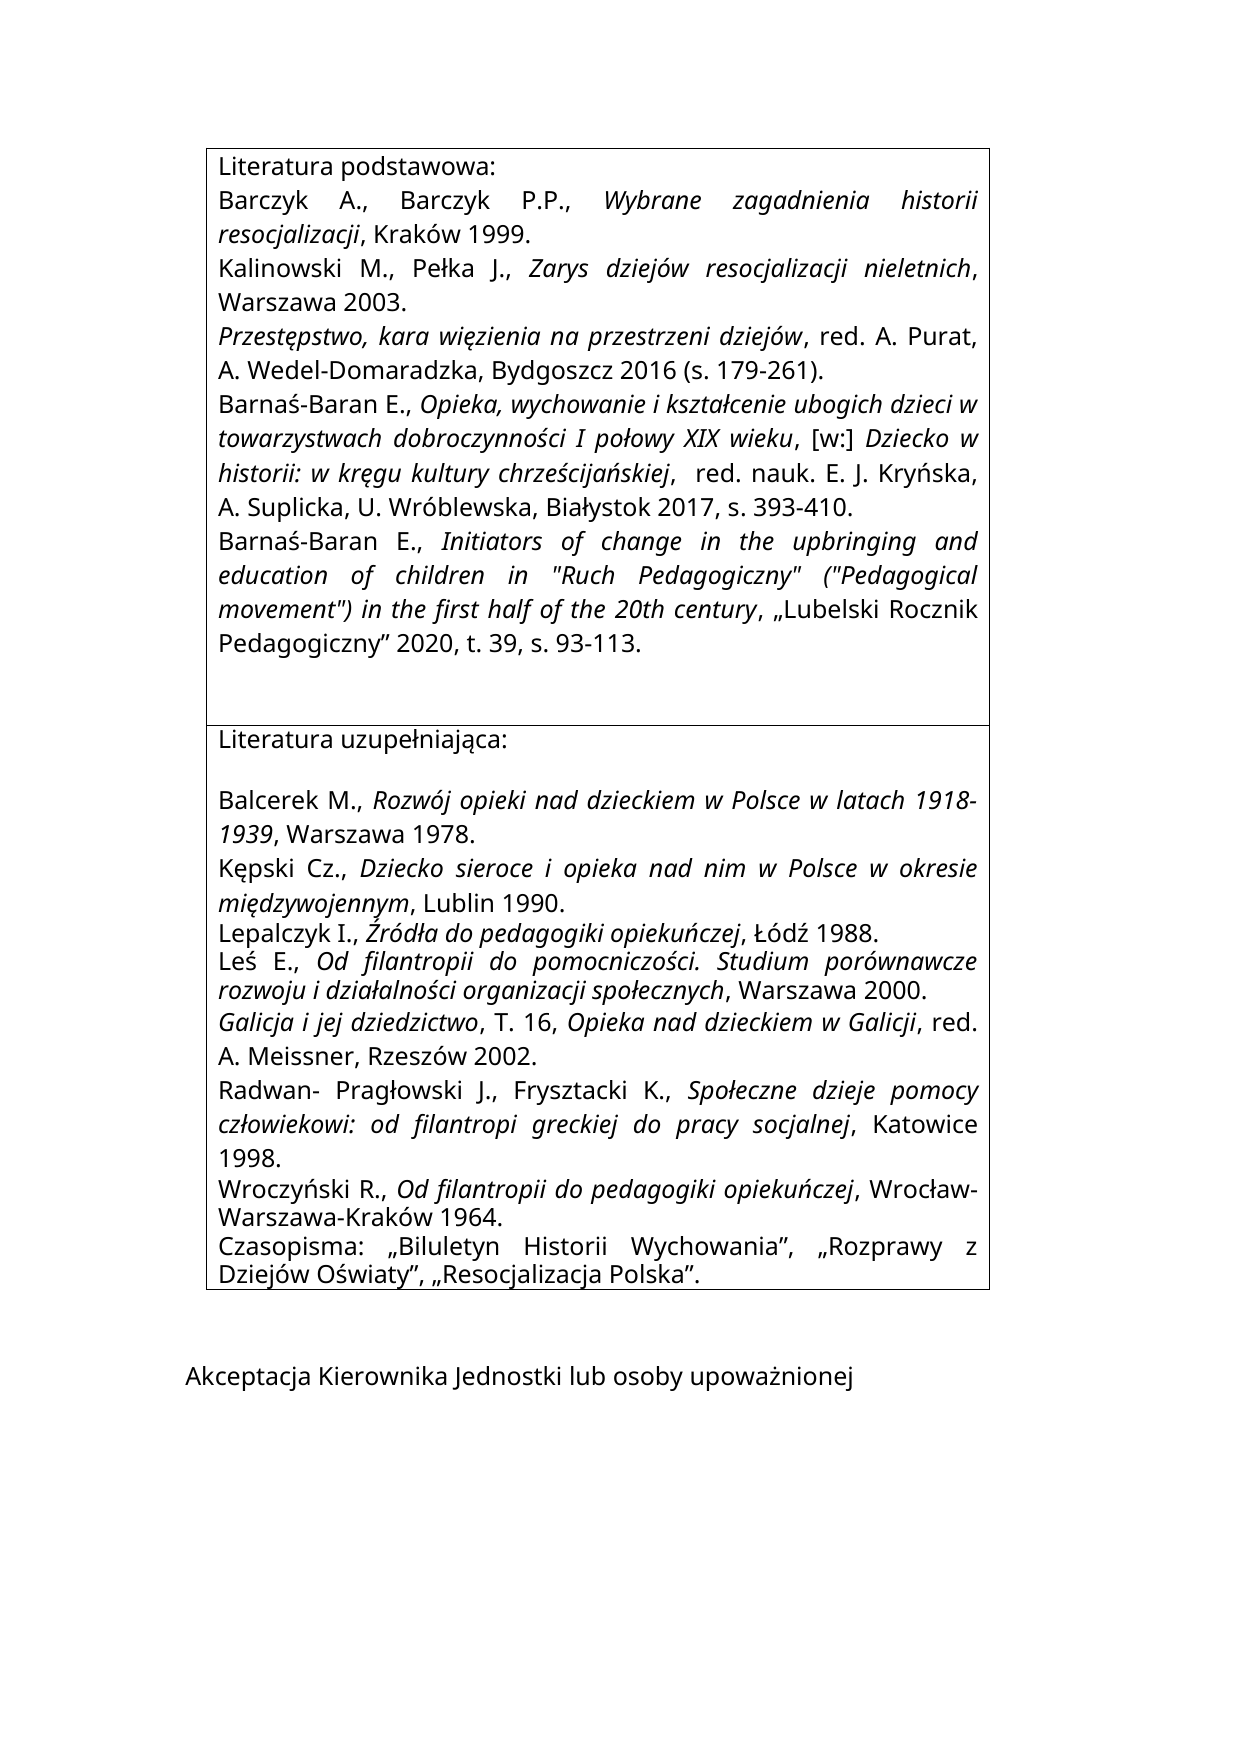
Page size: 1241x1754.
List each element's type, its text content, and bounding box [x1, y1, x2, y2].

text Akceptacja Kierownika Jednostki lub osoby upoważnionej [185, 1358, 1093, 1393]
table_header Literatura podstawowa: Barczyk A., Barczyk P.P., Wybrane zagadnienia historii resocjalizacji, Kraków 1999. Kalinowski M., Pełka J., Zarys dziejów resocjalizacji nieletnich, Warszawa 2003. Przestępstwo, kara więzienia na przestrzeni dziejów, red. A. Purat, A. Wedel-Domaradzka, Bydgoszcz 2016 (s. 179-261). Barnaś-Baran E., Opieka, wychowanie i kształcenie ubogich dzieci w towarzystwach dobroczynności I połowy XIX wieku, [w:] Dziecko w historii: w kręgu kultury chrześcijańskiej, red. nauk. E. J. Kryńska, A. Suplicka, U. Wróblewska, Białystok 2017, s. 393-410. Barnaś-Baran E., Initiators of change in the upbringing and education of children in "Ruch Pedagogiczny" ("Pedagogical movement") in the first half of the 20th century, „Lubelski Rocznik Pedagogiczny” 2020, t. 39, s. 93-113. [207, 149, 989, 725]
table_cell Literatura uzupełniająca: Balcerek M., Rozwój opieki nad dzieckiem w Polsce w latach 1918-1939, Warszawa 1978. Kępski Cz., Dziecko sieroce i opieka nad nim w Polsce w okresie międzywojennym, Lublin 1990. Lepalczyk I., Źródła do pedagogiki opiekuńczej, Łódź 1988. Leś E., Od filantropii do pomocniczości. Studium porównawcze rozwoju i działalności organizacji społecznych, Warszawa 2000. Galicja i jej dziedzictwo, T. 16, Opieka nad dzieckiem w Galicji, red. A. Meissner, Rzeszów 2002. Radwan- Pragłowski J., Frysztacki K., Społeczne dzieje pomocy człowiekowi: od filantropi greckiej do pracy socjalnej, Katowice 1998. Wroczyński R., Od filantropii do pedagogiki opiekuńczej, Wrocław-Warszawa-Kraków 1964. Czasopisma: „Biluletyn Historii Wychowania”, „Rozprawy z Dziejów Oświaty”, „Resocjalizacja Polska”. [207, 726, 989, 1289]
